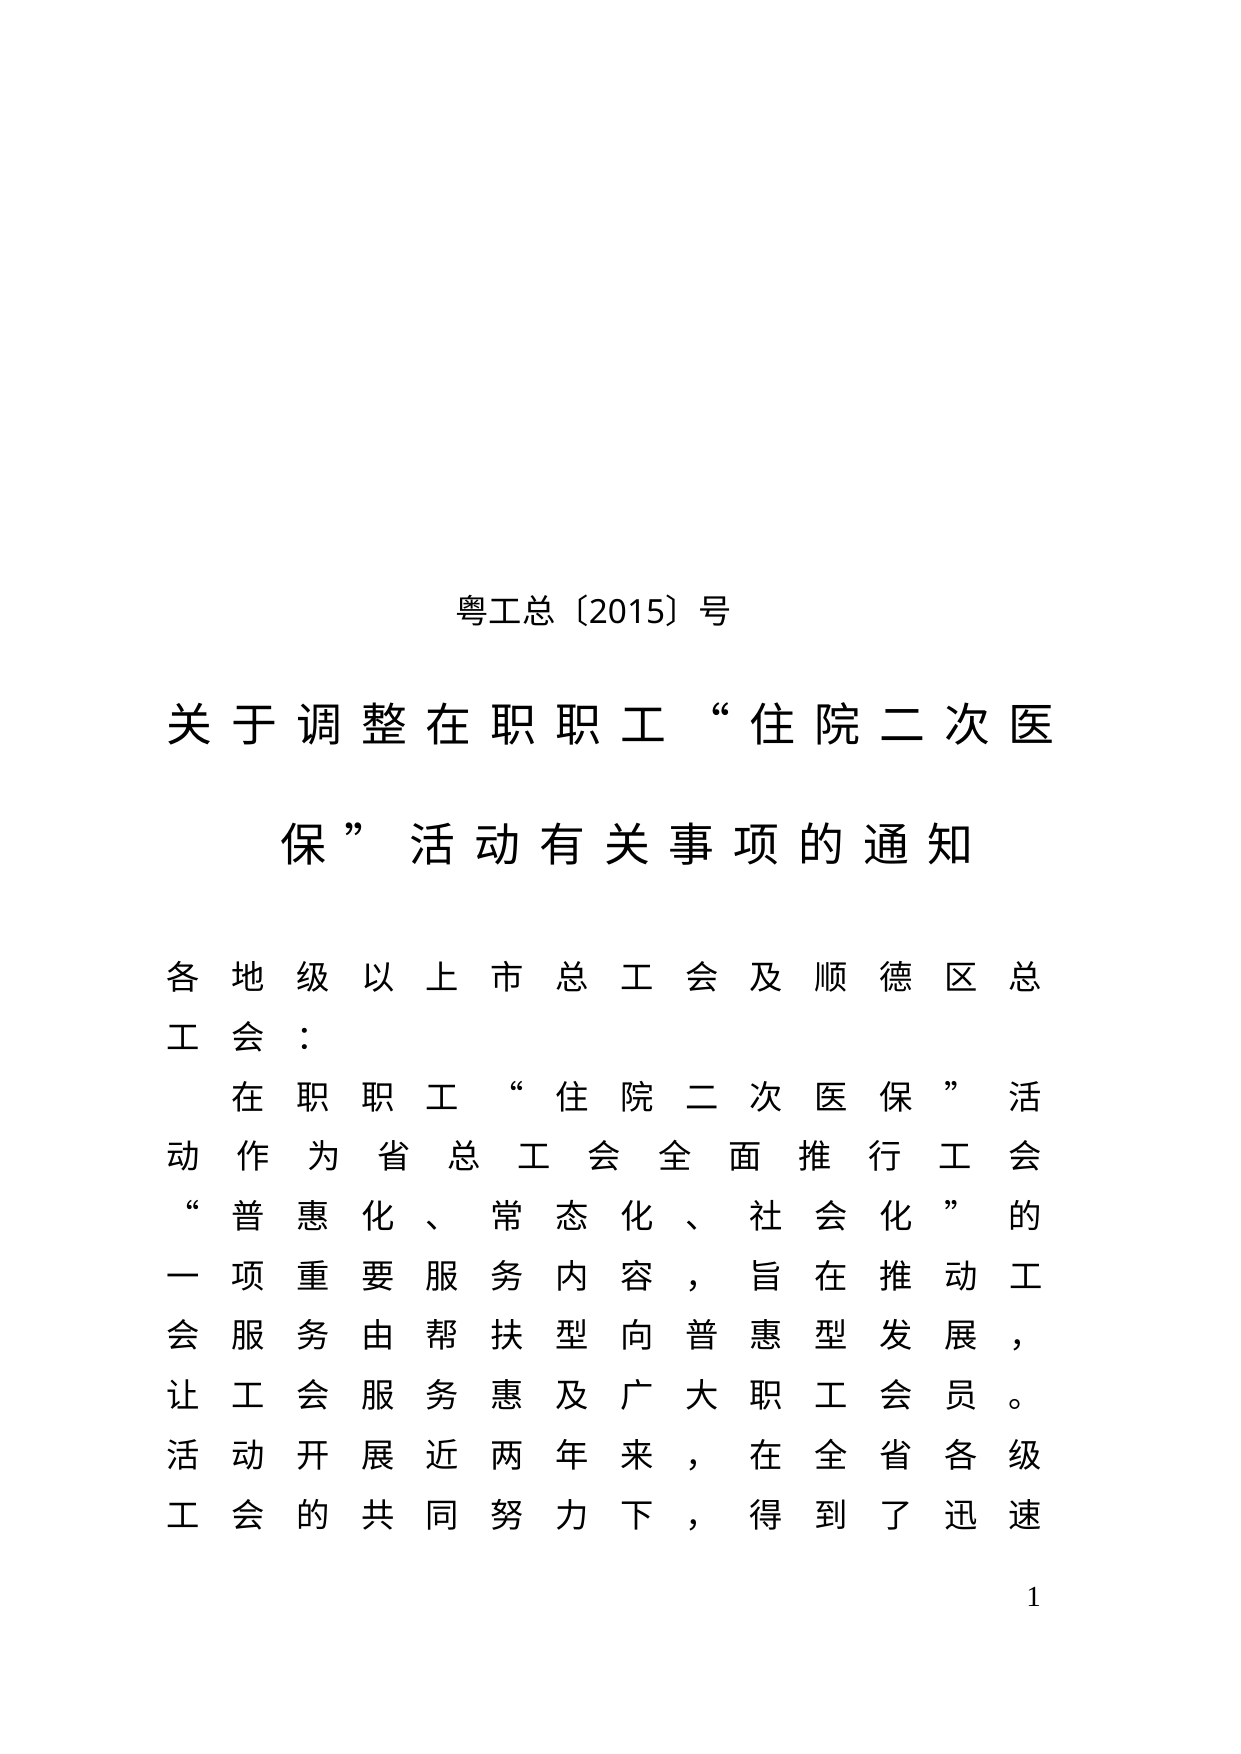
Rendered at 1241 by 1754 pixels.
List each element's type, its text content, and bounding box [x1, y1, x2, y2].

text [167, 1065, 1074, 1542]
text 各地级以上市总工会及顺德区总工会： [167, 945, 1074, 1065]
text 关于调整在职职工“住院二次医保”活动有关事项的通知 [167, 662, 1074, 901]
